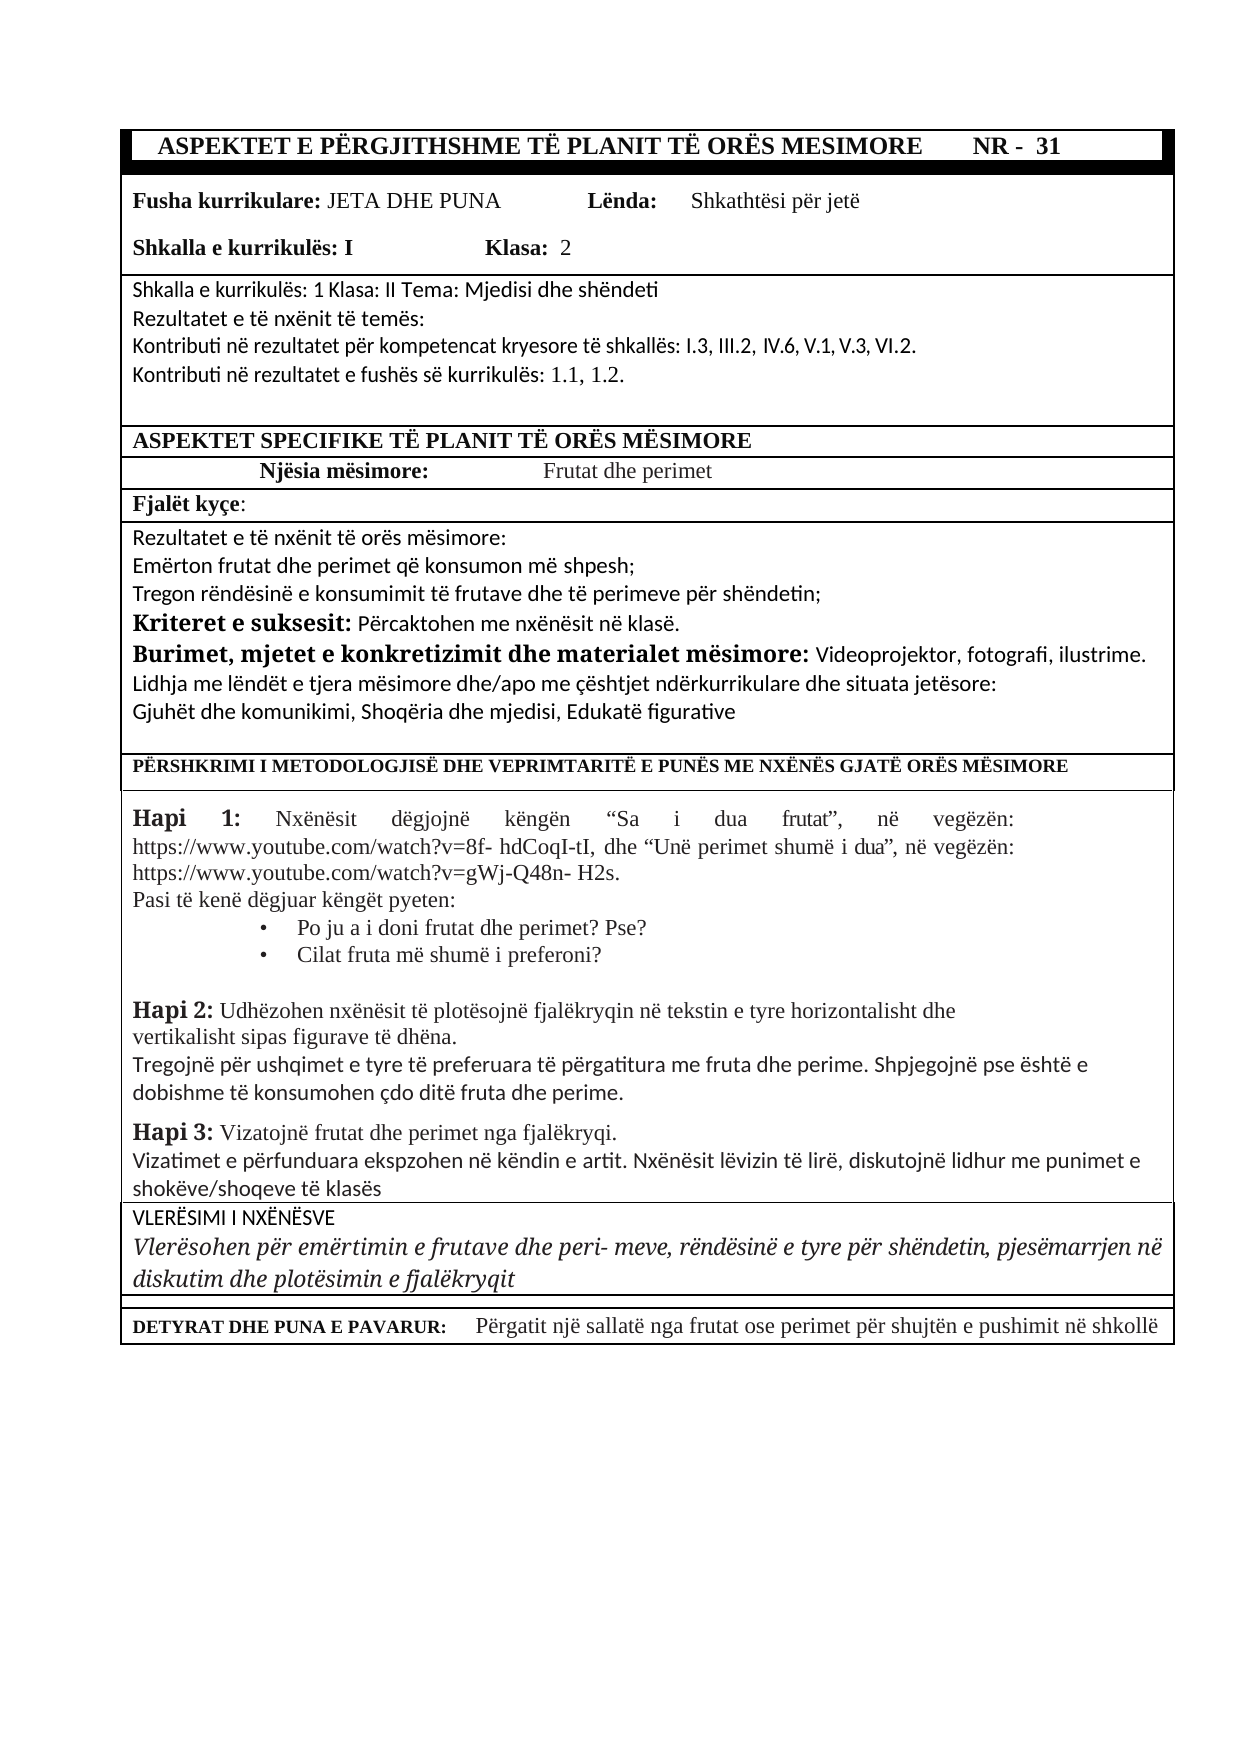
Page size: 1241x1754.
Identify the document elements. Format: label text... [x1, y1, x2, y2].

table_cell Fusha kurrikulare: JETA DHE PUNA Lënda: Shkathtësi për jetë Shkalla e kurrikulës: I Klasa: 2 [122, 175, 1173, 273]
table_cell DETYRAT DHE PUNA E PAVARUR: Përgatit një sallatë nga frutat ose perimet për shujtën e pushimit në shkollë [122, 1309, 1173, 1343]
table_header ASPEKTET E PËRGJITHSHME TË PLANIT TË ORËS MESIMORE NR - 31 [122, 131, 1173, 173]
table_cell PËRSHKRIMI I METODOLOGJISË DHE VEPRIMTARITË E PUNËS ME NXËNËS GJATË ORËS MËSIMORE [122, 755, 1173, 790]
table_cell Fjalët kyçe: [122, 490, 1173, 521]
table_cell Njësia mësimore: Frutat dhe perimet [122, 458, 1173, 488]
table_cell [122, 1296, 1173, 1307]
table_cell VLERËSIMI I NXËNËSVE Vlerësohen për emërtimin e frutave dhe peri- meve, rëndësinë e tyre për shëndetin, pjesëmarrjen në diskutim dhe plotësimin e fjalëkryqit [122, 1202, 1173, 1294]
table_cell Hapi 1: Nxënësit dëgjojnë këngën “Sa i dua frutat”, në vegëzën: https://www.youtube.com/watch?v=8f- hdCoqI-tI, dhe “Unë perimet shumë i dua”, në vegëzën: https://www.youtube.com/watch?v=gWj-Q48n- H2s. Pasi të kenë dëgjuar këngët pyeten: Po ju a i doni frutat dhe perimet? Pse? Cilat fruta më shumë i preferoni? Hapi 2: Udhëzohen nxënësit të plotësojnë fjalëkryqin në tekstin e tyre horizontalisht dhe vertikalisht sipas figurave të dhëna. Tregojnë për ushqimet e tyre të preferuara të përgatitura me fruta dhe perime. Shpjegojnë pse është e dobishme të konsumohen çdo ditë fruta dhe perime. Hapi 3: Vizatojnë frutat dhe perimet nga fjalëkryqi. Vizatimet e përfunduara ekspzohen në këndin e artit. Nxënësit lëvizin të lirë, diskutojnë lidhur me punimet e shokëve/shoqeve të klasës [122, 790, 1173, 1202]
table_cell Rezultatet e të nxënit të orës mësimore: Emërton frutat dhe perimet që konsumon më shpesh; Tregon rëndësinë e konsumimit të frutave dhe të perimeve për shëndetin; Kriteret e suksesit: Përcaktohen me nxënësit në klasë. Burimet, mjetet e konkretizimit dhe materialet mësimore: Videoprojektor, fotografi, ilustrime. Lidhja me lëndët e tjera mësimore dhe/apo me çështjet ndërkurrikulare dhe situata jetësore: Gjuhët dhe komunikimi, Shoqëria dhe mjedisi, Edukatë figurative [122, 523, 1173, 753]
table_cell Shkalla e kurrikulës: 1 Klasa: II Tema: Mjedisi dhe shëndeti Rezultatet e të nxënit të temës: Kontributi në rezultatet për kompetencat kryesore të shkallës: I.3, III.2, IV.6, V.1, V.3, VI.2. Kontributi në rezultatet e fushës së kurrikulës: 1.1, 1.2. [122, 276, 1173, 425]
table_cell ASPEKTET SPECIFIKE TË PLANIT TË ORËS MËSIMORE [122, 427, 1173, 456]
